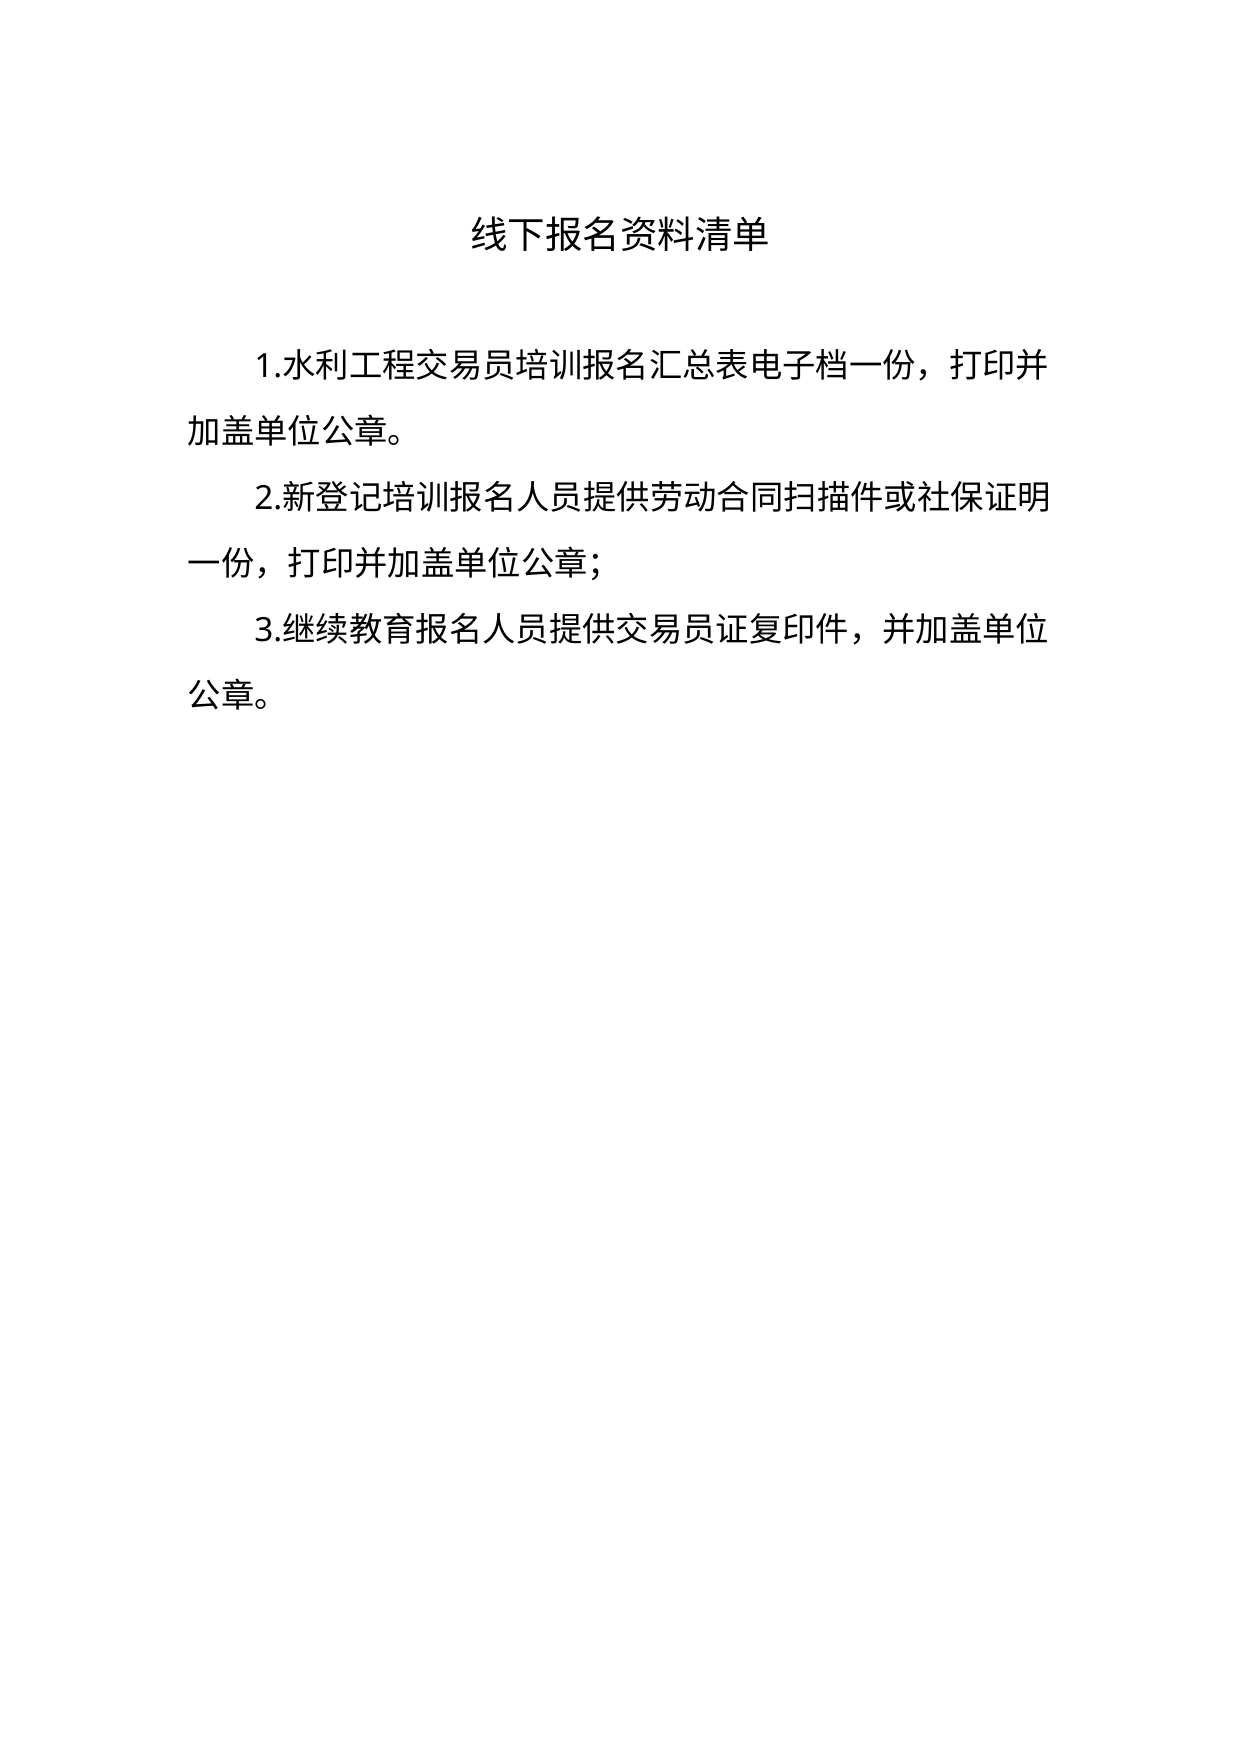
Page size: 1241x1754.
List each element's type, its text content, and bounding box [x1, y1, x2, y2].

list 3.继续教育报名人员提供交易员证复印件，并加盖单位公章。 [187, 594, 1053, 725]
list 1.水利工程交易员培训报名汇总表电子档一份，打印并加盖单位公章。 [187, 330, 1053, 462]
text 线下报名资料清单 [187, 199, 1053, 264]
list 2.新登记培训报名人员提供劳动合同扫描件或社保证明一份，打印并加盖单位公章； [187, 462, 1053, 594]
